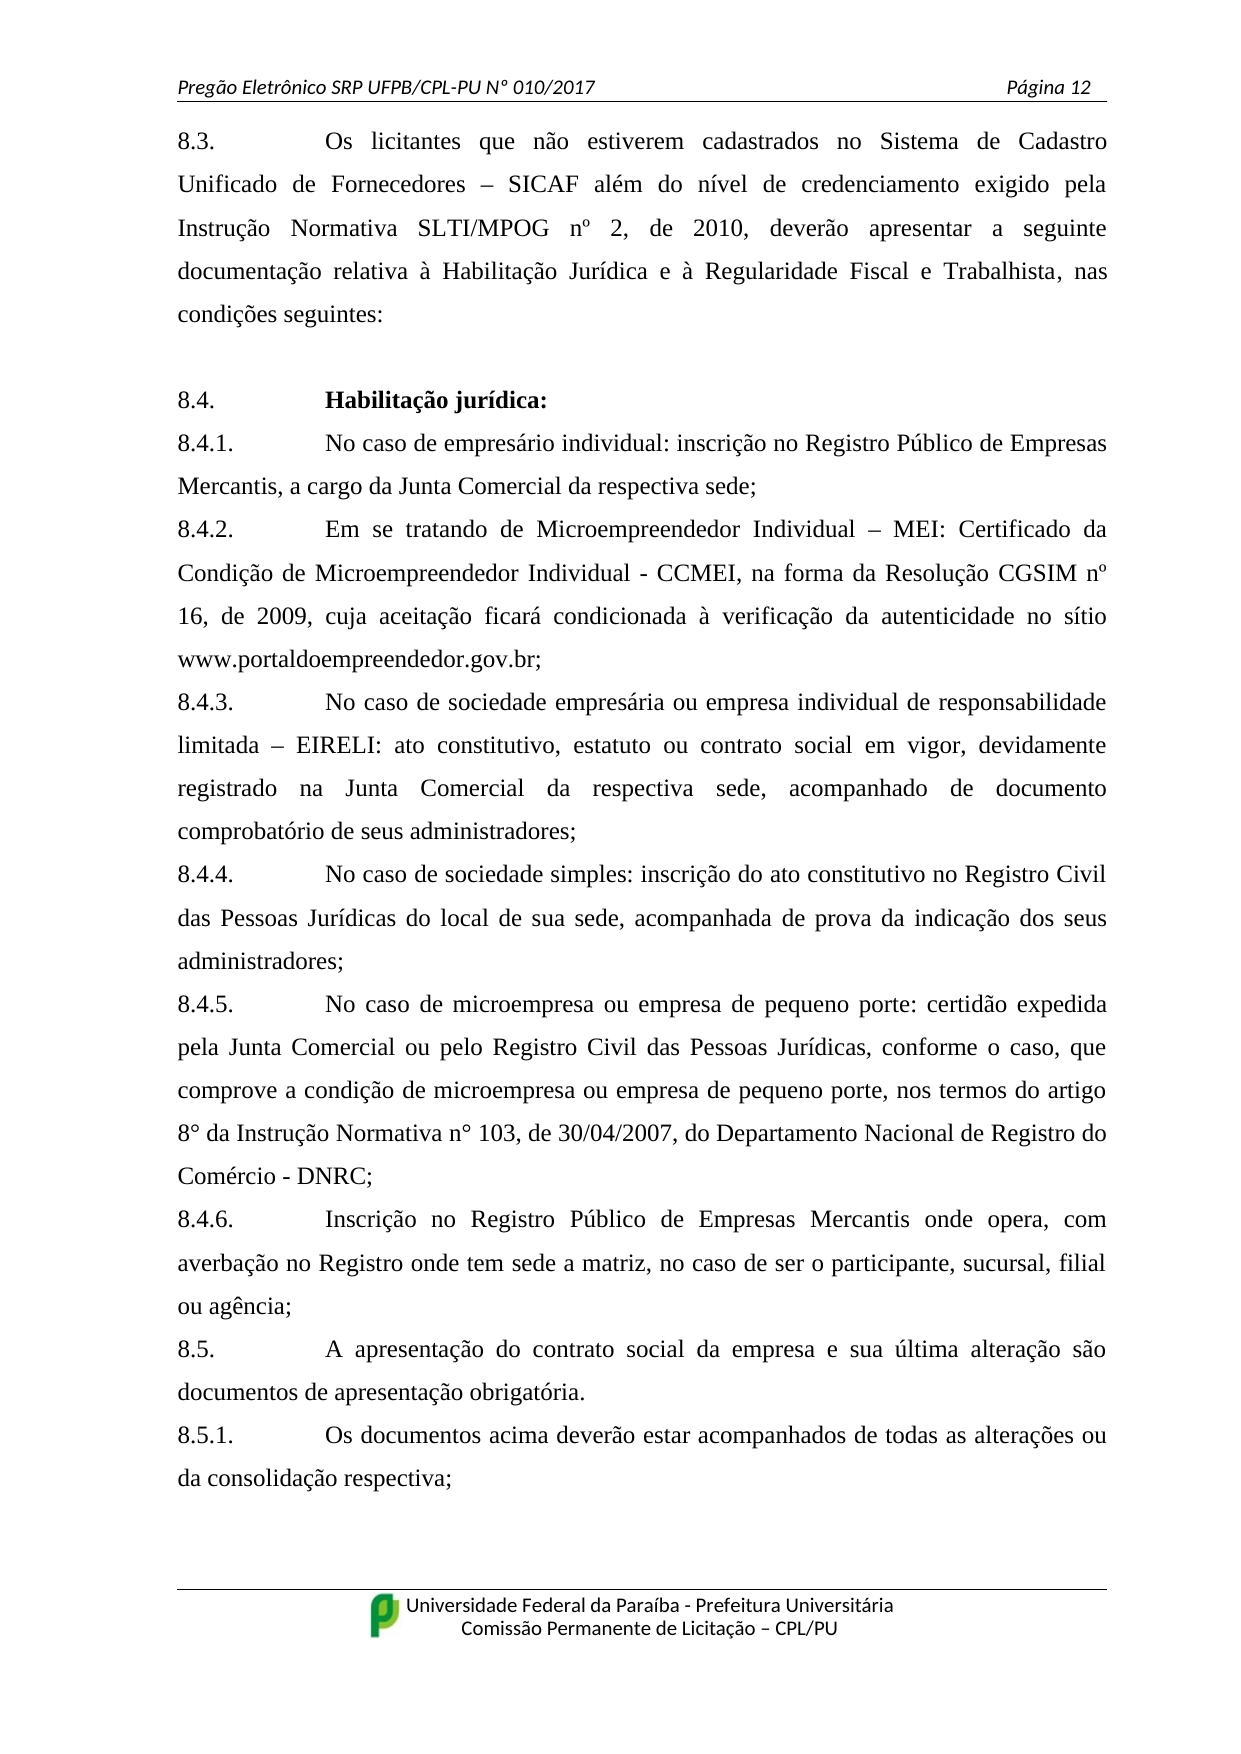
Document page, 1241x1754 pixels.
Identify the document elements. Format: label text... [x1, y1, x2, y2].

list No caso de sociedade simples: inscrição do ato constitutivo no Registro Civil das Pessoas Jurídicas do local de sua sede, acompanhada de prova da indicação dos seus administradores; [177, 859, 1107, 974]
list Habilitação jurídica: [177, 385, 1107, 414]
list No caso de empresário individual: inscrição no Registro Público de Empresas Mercantis, a cargo da Junta Comercial da respectiva sede; [177, 428, 1107, 500]
list No caso de microempresa ou empresa de pequeno porte: certidão expedida pela Junta Comercial ou pelo Registro Civil das Pessoas Jurídicas, conforme o caso, que comprove a condição de microempresa ou empresa de pequeno porte, nos termos do artigo 8° da Instrução Normativa n° 103, de 30/04/2007, do Departamento Nacional de Registro do Comércio - DNRC; [177, 989, 1107, 1190]
picture [368, 1592, 405, 1639]
list Inscrição no Registro Público de Empresas Mercantis onde opera, com averbação no Registro onde tem sede a matriz, no caso de ser o participante, sucursal, filial ou agência; [177, 1204, 1107, 1319]
list No caso de sociedade empresária ou empresa individual de responsabilidade limitada – EIRELI: ato constitutivo, estatuto ou contrato social em vigor, devidamente registrado na Junta Comercial da respectiva sede, acompanhado de documento comprobatório de seus administradores; [177, 687, 1107, 845]
list Os licitantes que não estiverem cadastrados no Sistema de Cadastro Unificado de Fornecedores – SICAF além do nível de credenciamento exigido pela Instrução Normativa SLTI/MPOG nº 2, de 2010, deverão apresentar a seguinte documentação relativa à Habilitação Jurídica e à Regularidade Fiscal e Trabalhista, nas condições seguintes: [177, 126, 1107, 328]
list Em se tratando de Microempreendedor Individual – MEI: Certificado da Condição de Microempreendedor Individual - CCMEI, na forma da Resolução CGSIM nº 16, de 2009, cuja aceitação ficará condicionada à verificação da autenticidade no sítio www.portaldoempreendedor.gov.br; [177, 514, 1107, 673]
list Os documentos acima deverão estar acompanhados de todas as alterações ou da consolidação respectiva; [177, 1420, 1107, 1492]
list A apresentação do contrato social da empresa e sua última alteração são documentos de apresentação obrigatória. [177, 1334, 1107, 1406]
